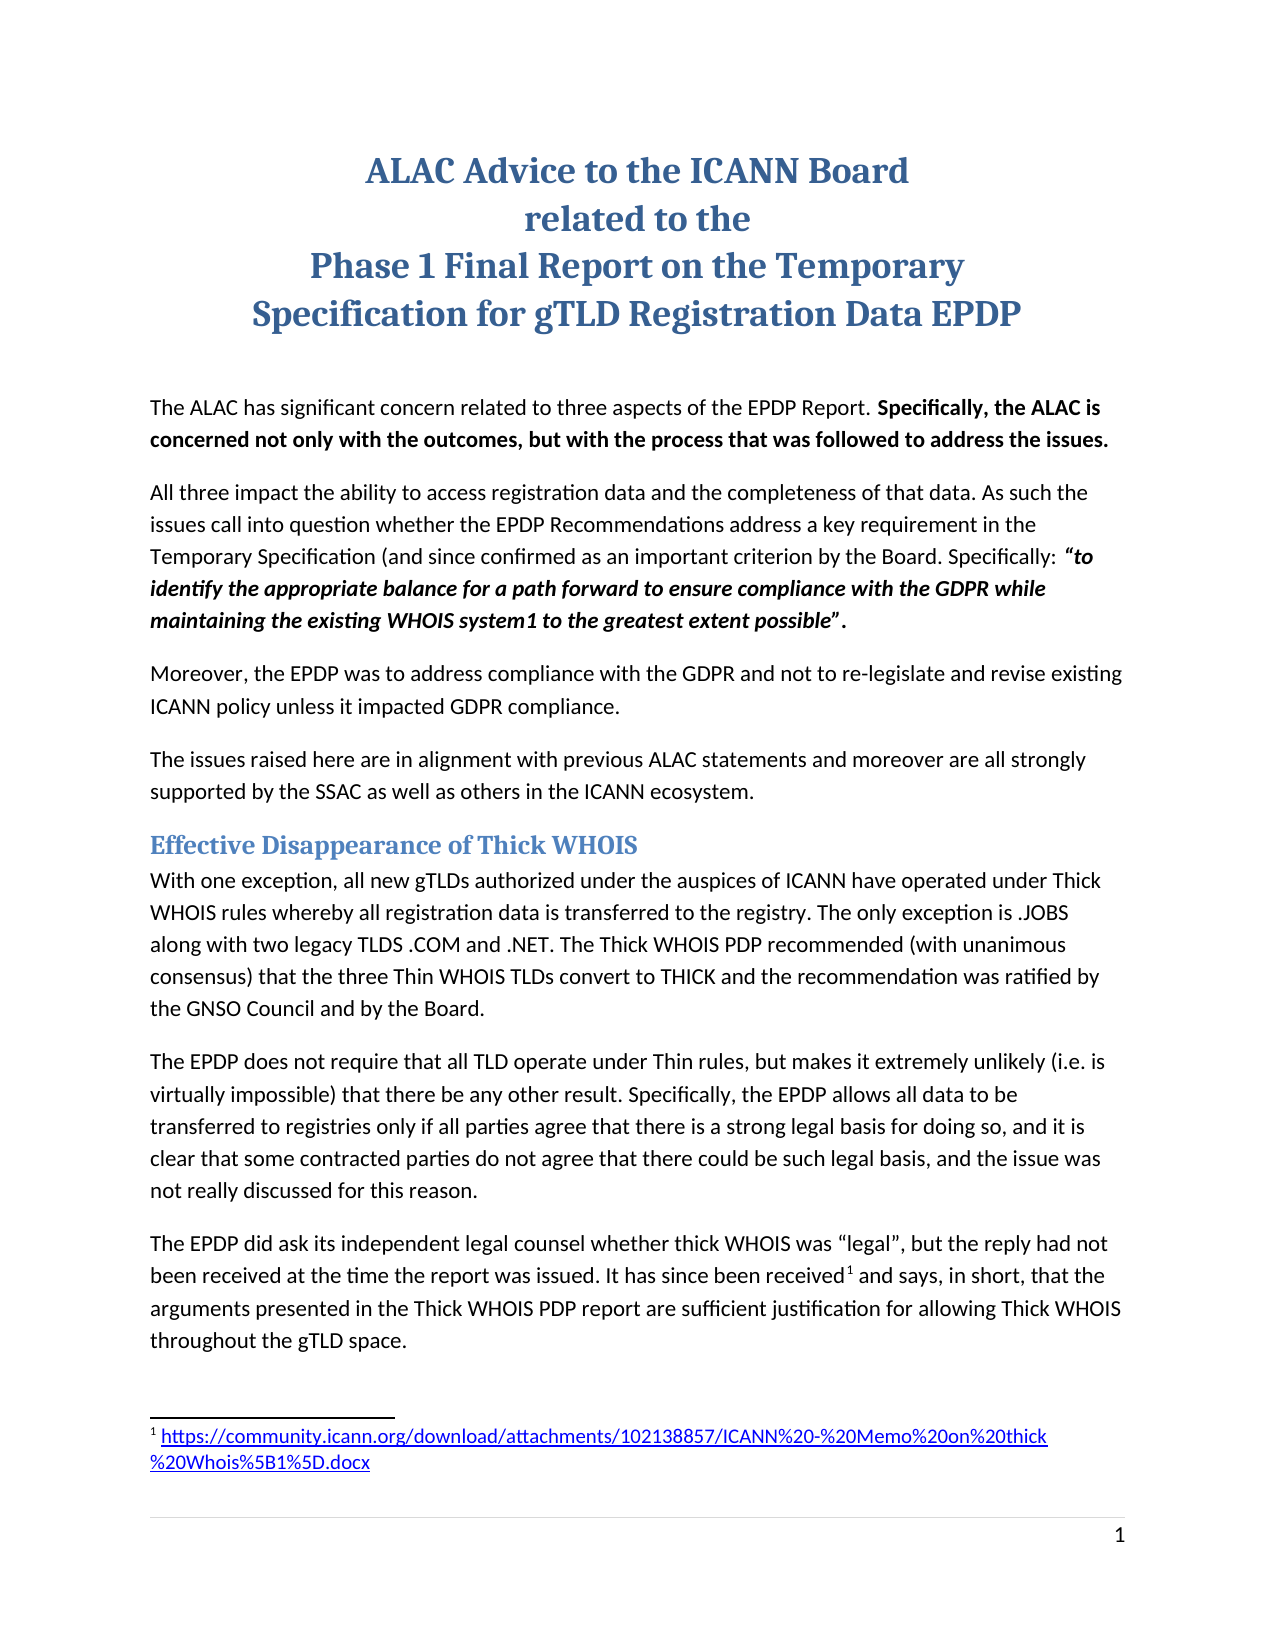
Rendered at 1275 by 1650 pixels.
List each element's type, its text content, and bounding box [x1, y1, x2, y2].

subtitle ALAC Advice to the ICANN Board [150, 150, 1125, 193]
text Moreover, the EPDP was to address compliance with the GDPR and not to re-legislate and revise existing ICANN policy unless it impacted GDPR compliance. [150, 659, 1125, 720]
subtitle Specification for gTLD Registration Data EPDP [150, 292, 1125, 335]
text With one exception, all new gTLDs authorized under the auspices of ICANN have operated under Thick WHOIS rules whereby all registration data is transferred to the registry. The only exception is .JOBS along with two legacy TLDS .COM and .NET. The Thick WHOIS PDP recommended (with unanimous consensus) that the three Thin WHOIS TLDs convert to THICK and the recommendation was ratified by the GNSO Council and by the Board. [150, 866, 1125, 1022]
subtitle Phase 1 Final Report on the Temporary [150, 245, 1125, 288]
text The EPDP does not require that all TLD operate under Thin rules, but makes it extremely unlikely (i.e. is virtually impossible) that there be any other result. Specifically, the EPDP allows all data to be transferred to registries only if all parties agree that there is a strong legal basis for doing so, and it is clear that some contracted parties do not agree that there could be such legal basis, and the issue was not really discussed for this reason. [150, 1047, 1125, 1204]
text The ALAC has significant concern related to three aspects of the EPDP Report. Specifically, the ALAC is concerned not only with the outcomes, but with the process that was followed to address the issues. [150, 393, 1125, 453]
text The EPDP did ask its independent legal counsel whether thick WHOIS was “legal”, but the reply had not been received at the time the report was issued. It has since been received and says, in short, that the arguments presented in the Thick WHOIS PDP report are sufficient justification for allowing Thick WHOIS throughout the gTLD space. [150, 1229, 1125, 1354]
subtitle Effective Disappearance of Thick WHOIS [150, 830, 1125, 861]
text The issues raised here are in alignment with previous ALAC statements and moreover are all strongly supported by the SSAC as well as others in the ICANN ecosystem. [150, 745, 1125, 805]
subtitle related to the [150, 197, 1125, 241]
text All three impact the ability to access registration data and the completeness of that data. As such the issues call into question whether the EPDP Recommendations address a key requirement in the Temporary Specification (and since confirmed as an important criterion by the Board. Specifically: “to identify the appropriate balance for a path forward to ensure compliance with the GDPR while maintaining the existing WHOIS system1 to the greatest extent possible”. [150, 478, 1125, 634]
